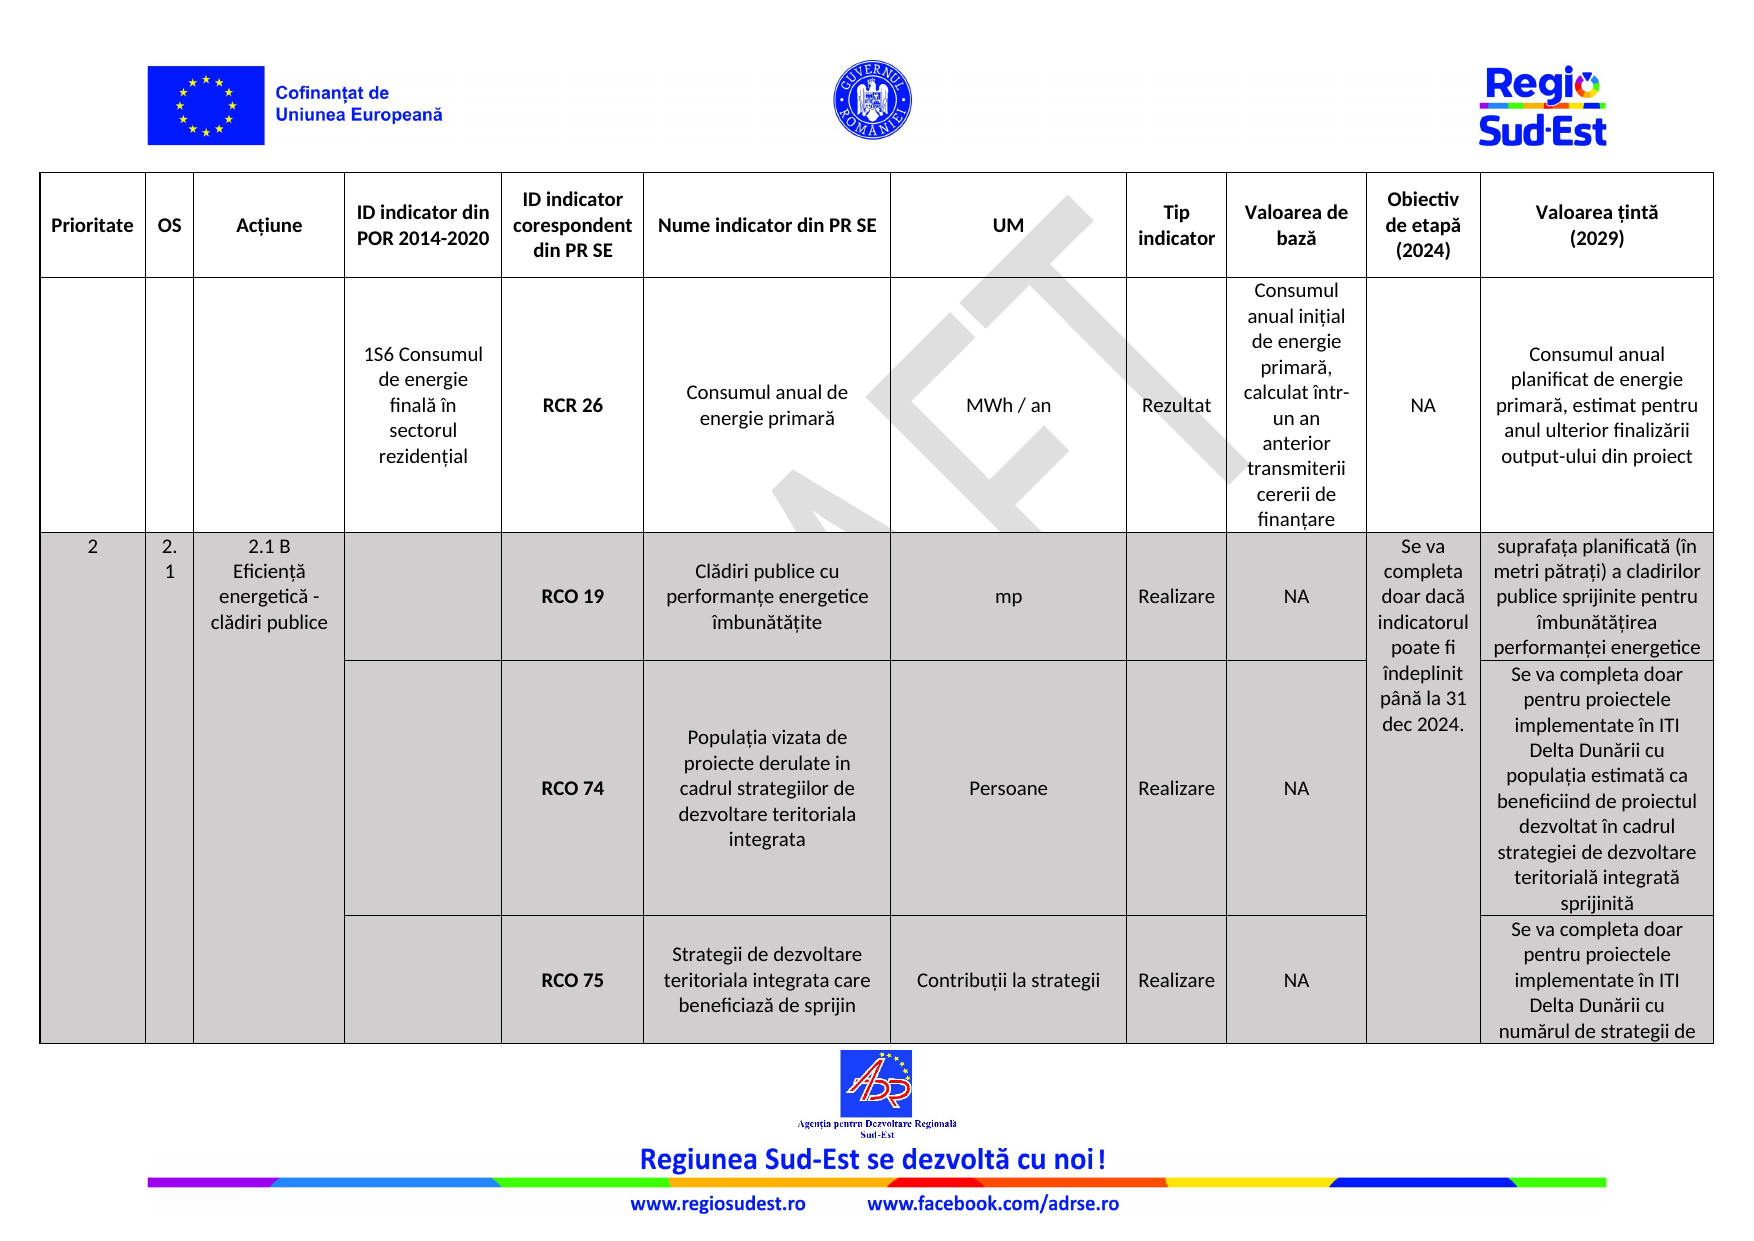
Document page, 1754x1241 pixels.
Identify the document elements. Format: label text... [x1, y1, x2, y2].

table_cell RCO 19 [502, 533, 643, 660]
table_cell Persoane [891, 661, 1126, 915]
picture [147, 59, 1607, 146]
table_cell Realizare [1127, 916, 1226, 1043]
table_header Obiectiv de etapă (2024) [1367, 173, 1480, 277]
table_cell mp [891, 533, 1126, 660]
table_cell Consumul anual planificat de energie primară, estimat pentru anul ulterior finalizării output-ului din proiect [1481, 278, 1713, 532]
table_cell MWh / an [891, 278, 1126, 532]
table_cell Rezultat [1127, 278, 1226, 532]
table_cell Clădiri publice cu performanțe energetice îmbunătățite [644, 533, 890, 660]
table_cell NA [1367, 278, 1480, 532]
table_cell [345, 916, 501, 1043]
table_cell 2.1 B Eficiență energetică - clădiri publice [194, 533, 344, 1043]
table_header Valoarea țintă (2029) [1481, 173, 1713, 277]
table_cell 1S6 Consumul de energie finală în sectorul rezidenţial [345, 278, 501, 532]
table_cell NA [1227, 661, 1366, 915]
table_cell Consumul anual inițial de energie primară, calculat într-un an anterior transmiterii cererii de finanțare [1227, 278, 1366, 532]
table_cell [345, 533, 501, 660]
table_cell 2 [41, 533, 145, 1043]
table_header OS [146, 173, 193, 277]
table_cell Realizare [1127, 533, 1226, 660]
table_cell [345, 661, 501, 915]
picture [147, 1148, 1607, 1214]
table_cell Populația vizata de proiecte derulate in cadrul strategiilor de dezvoltare teritoriala integrata [644, 661, 890, 915]
table_header Tip indicator [1127, 173, 1226, 277]
table_header Prioritate [41, 173, 145, 277]
table_cell Se va completa doar dacă indicatorul poate fi îndeplinit până la 31 dec 2024. [1367, 533, 1480, 1043]
table_cell Consumul anual de energie primară [644, 278, 890, 532]
table_header Valoarea de bază [1227, 173, 1366, 277]
table_cell RCO 75 [502, 916, 643, 1043]
table_cell Se va completa doar pentru proiectele implementate în ITI Delta Dunării cu populația estimată ca beneficiind de proiectul dezvoltat în cadrul strategiei de dezvoltare teritorială integrată sprijinită [1481, 661, 1713, 915]
table_header ID indicator din POR 2014-2020 [345, 173, 501, 277]
table_cell RCR 26 [502, 278, 643, 532]
table_cell suprafața planificată (în metri pătrați) a cladirilor publice sprijinite pentru îmbunătățirea performanței energetice [1481, 533, 1713, 660]
table_header Nume indicator din PR SE [644, 173, 890, 277]
table_header UM [891, 173, 1126, 277]
table_cell 2.1 [146, 533, 193, 1043]
table_cell Se va completa doar pentru proiectele implementate în ITI Delta Dunării cu numărul de strategii de dezvoltare teritorială, respectiv 1 (SIDDDD). [1481, 916, 1713, 1043]
table_header Acțiune [194, 173, 344, 277]
table_cell Strategii de dezvoltare teritoriala integrata care beneficiază de sprijin [644, 916, 890, 1043]
table_cell NA [1227, 916, 1366, 1043]
table_cell Realizare [1127, 661, 1226, 915]
table_header ID indicator corespondent din PR SE [502, 173, 643, 277]
table_cell Contribuții la strategii [891, 916, 1126, 1043]
picture [797, 1050, 957, 1138]
table_cell RCO 74 [502, 661, 643, 915]
table_cell NA [1227, 533, 1366, 660]
